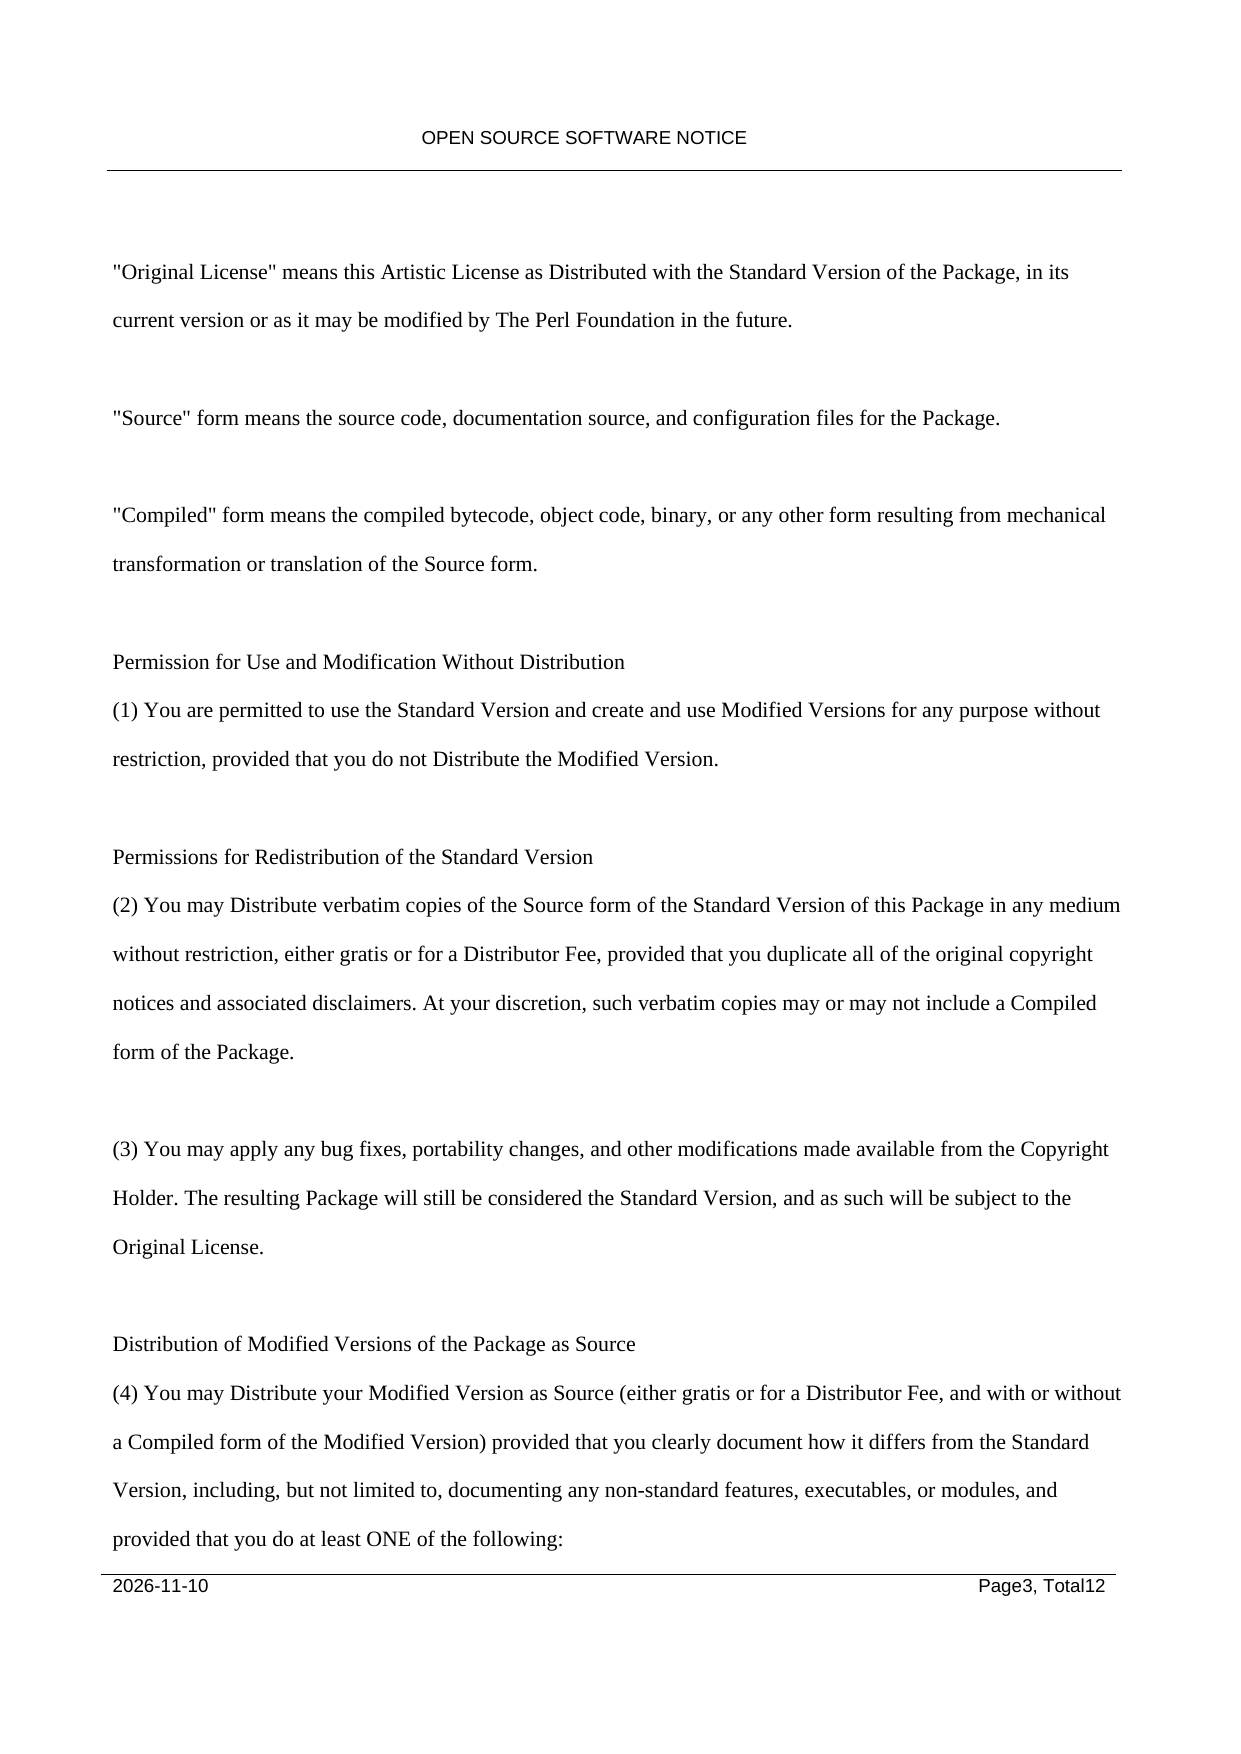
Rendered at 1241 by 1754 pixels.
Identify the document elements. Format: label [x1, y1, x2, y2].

text [112, 206, 1128, 1555]
